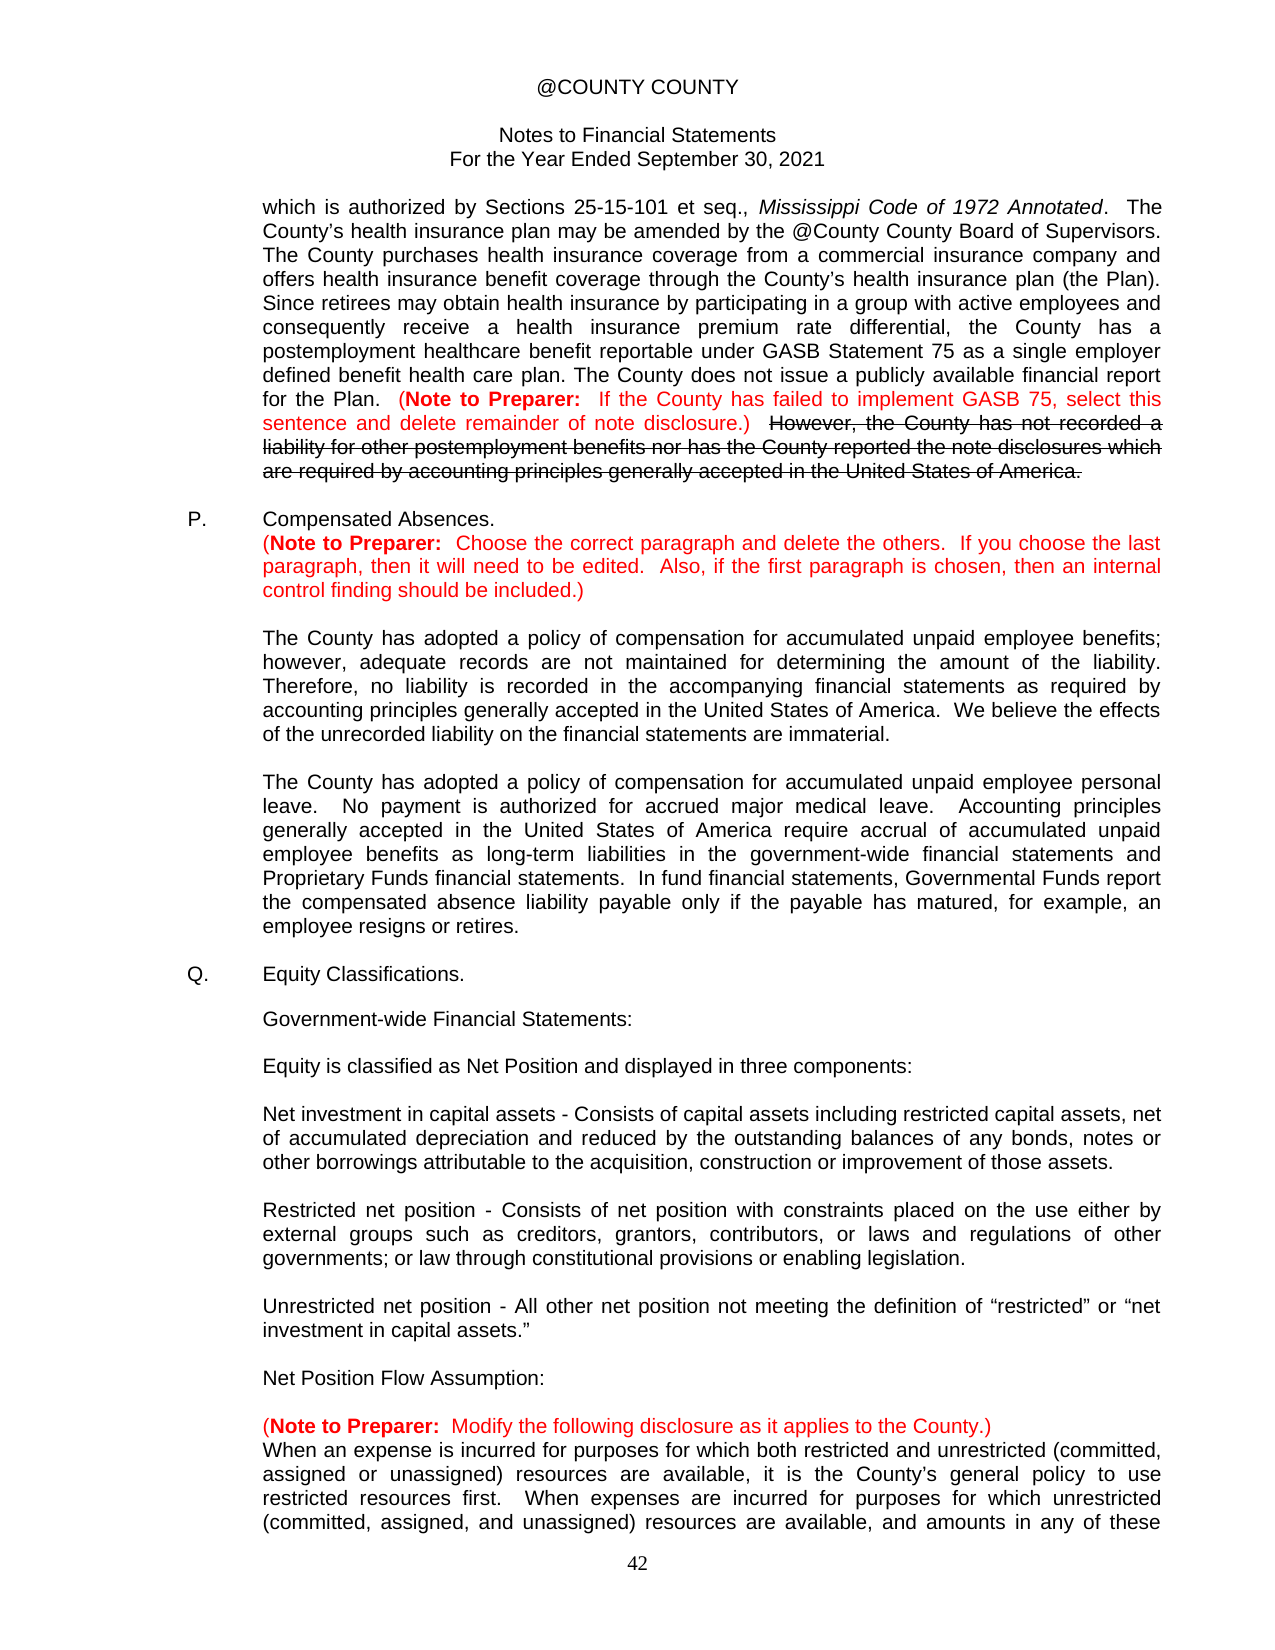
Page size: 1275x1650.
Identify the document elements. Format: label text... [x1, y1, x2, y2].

text Equity is classified as Net Position and displayed in three components: [262, 1054, 1162, 1078]
text Unrestricted net position - All other net position not meeting the definition of “restricted” or “net investment in capital assets.” [262, 1294, 1162, 1342]
text (Note to Preparer: Modify the following disclosure as it applies to the County.) [262, 1414, 1162, 1438]
text Net Position Flow Assumption: [262, 1366, 1162, 1390]
list Compensated Absences. [187, 506, 1162, 530]
text Government-wide Financial Statements: [262, 1006, 1162, 1030]
list Equity Classifications. [187, 962, 1162, 986]
text (Note to Preparer: Choose the correct paragraph and delete the others. If you choose the last paragraph, then it will need to be edited. Also, if the first paragraph is chosen, then an internal control finding should be included.) [262, 530, 1162, 602]
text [262, 1438, 1162, 1533]
text Restricted net position - Consists of net position with constraints placed on the use either by external groups such as creditors, grantors, contributors, or laws and regulations of other governments; or law through constitutional provisions or enabling legislation. [262, 1198, 1162, 1270]
text The County has adopted a policy of compensation for accumulated unpaid employee personal leave. No payment is authorized for accrued major medical leave. Accounting principles generally accepted in the United States of America require accrual of accumulated unpaid employee benefits as long-term liabilities in the government-wide financial statements and Proprietary Funds financial statements. In fund financial statements, Governmental Funds report the compensated absence liability payable only if the payable has matured, for example, an employee resigns or retires. [262, 770, 1162, 938]
text The County has adopted a policy of compensation for accumulated unpaid employee benefits; however, adequate records are not maintained for determining the amount of the liability. Therefore, no liability is recorded in the accompanying financial statements as required by accounting principles generally accepted in the United States of America. We believe the effects of the unrecorded liability on the financial statements are immaterial. [262, 626, 1162, 746]
text Net investment in capital assets - Consists of capital assets including restricted capital assets, net of accumulated depreciation and reduced by the outstanding balances of any bonds, notes or other borrowings attributable to the acquisition, construction or improvement of those assets. [262, 1102, 1162, 1174]
